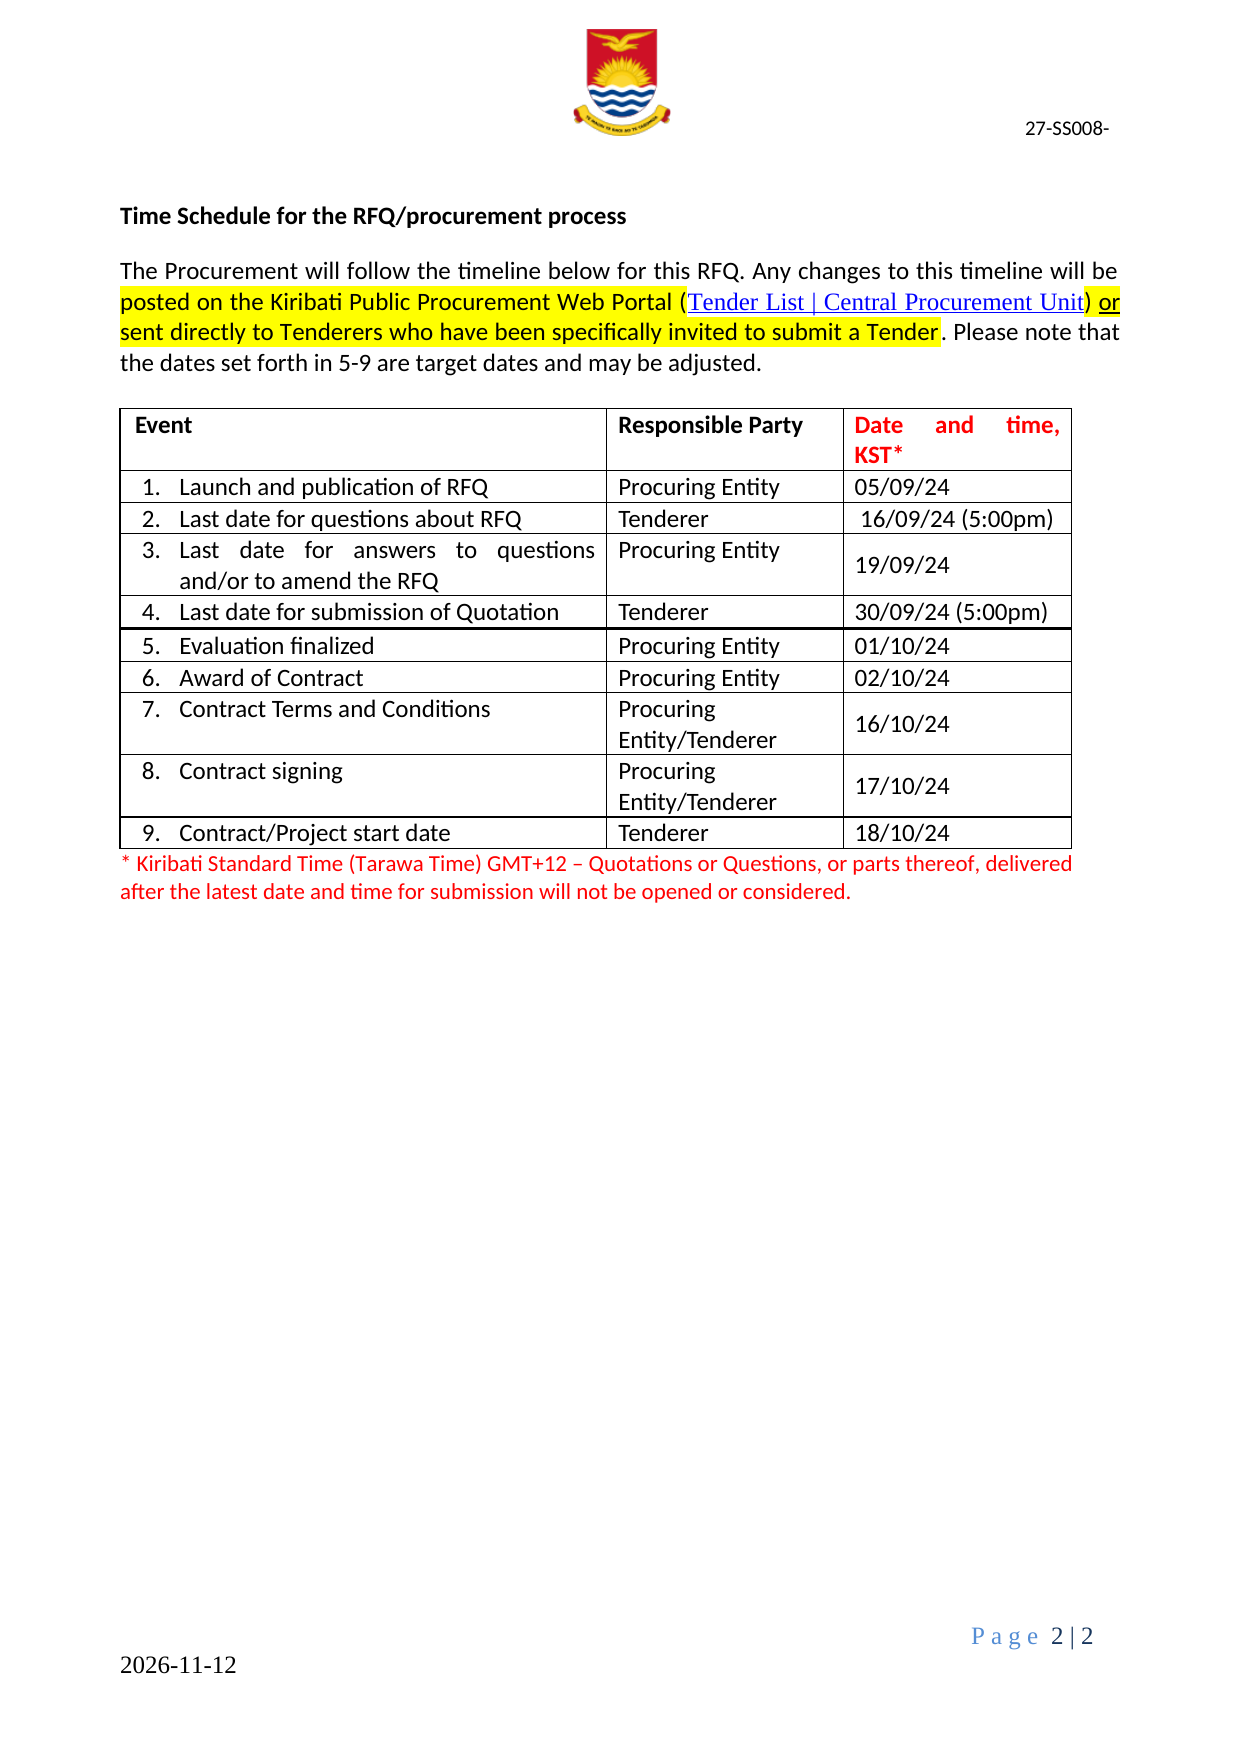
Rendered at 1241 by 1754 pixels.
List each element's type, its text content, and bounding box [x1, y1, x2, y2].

table_cell Contract/Project start date [121, 818, 606, 848]
text The Procurement will follow the timeline below for this RFQ. Any changes to this timeline will be posted on the Kiribati Public Procurement Web Portal (Tender List | Central Procurement Unit) or sent directly to Tenderers who have been specifically invited to submit a Tender. Please note that the dates set forth in 5-9 are target dates and may be adjusted. [120, 256, 1120, 312]
table_cell 05/09/24 [844, 471, 1071, 502]
table_cell Tenderer [607, 818, 843, 848]
table_cell Award of Contract [121, 662, 606, 692]
table_cell Last date for questions about RFQ [121, 503, 606, 533]
table_cell Procuring Entity [607, 534, 843, 595]
table_header Date and time, KST* [844, 409, 1071, 470]
table_cell Procuring Entity [607, 662, 843, 692]
table_cell 01/10/24 [844, 630, 1071, 661]
table_cell Procuring Entity/Tenderer [607, 755, 843, 816]
table_cell 19/09/24 [844, 534, 1071, 595]
table_cell Contract Terms and Conditions [121, 693, 606, 754]
table_cell Launch and publication of RFQ [121, 471, 606, 502]
picture [573, 29, 671, 136]
text * Kiribati Standard Time (Tarawa Time) GMT+12 – Quotations or Questions, or parts thereof, delivered after the latest date and time for submission will not be opened or considered. [120, 849, 1120, 905]
table_cell Procuring Entity/Tenderer [607, 693, 843, 754]
table_header Event [121, 409, 606, 470]
table_cell Procuring Entity [607, 630, 843, 661]
table_cell 02/10/24 [844, 662, 1071, 692]
table_cell Contract signing [121, 755, 606, 816]
table_cell 17/10/24 [844, 755, 1071, 816]
table_cell 18/10/24 [844, 818, 1071, 848]
table_cell 16/09/24 (5:00pm) [844, 503, 1071, 533]
subtitle Time Schedule for the RFQ/procurement process [120, 200, 1120, 231]
table_cell Evaluation finalized [121, 630, 606, 661]
table_cell Tenderer [607, 503, 843, 533]
table_cell 30/09/24 (5:00pm) [844, 596, 1071, 627]
table_cell Procuring Entity [607, 471, 843, 502]
table_cell 16/10/24 [844, 693, 1071, 754]
table_cell Last date for submission of Quotation [121, 596, 606, 627]
table_header Responsible Party [607, 409, 843, 470]
table_cell Tenderer [607, 596, 843, 627]
text The Procurement will follow the timeline below for this RFQ. Any changes to this timeline will be posted on the Kiribati Public Procurement Web Portal (Tender List | Central Procurement Unit) or sent directly to Tenderers who have been specifically invited to submit a Tender. Please note that the dates set forth in 5-9 are target dates and may be adjusted. [120, 313, 1120, 378]
table_cell Last date for answers to questions and/or to amend the RFQ [121, 534, 606, 595]
